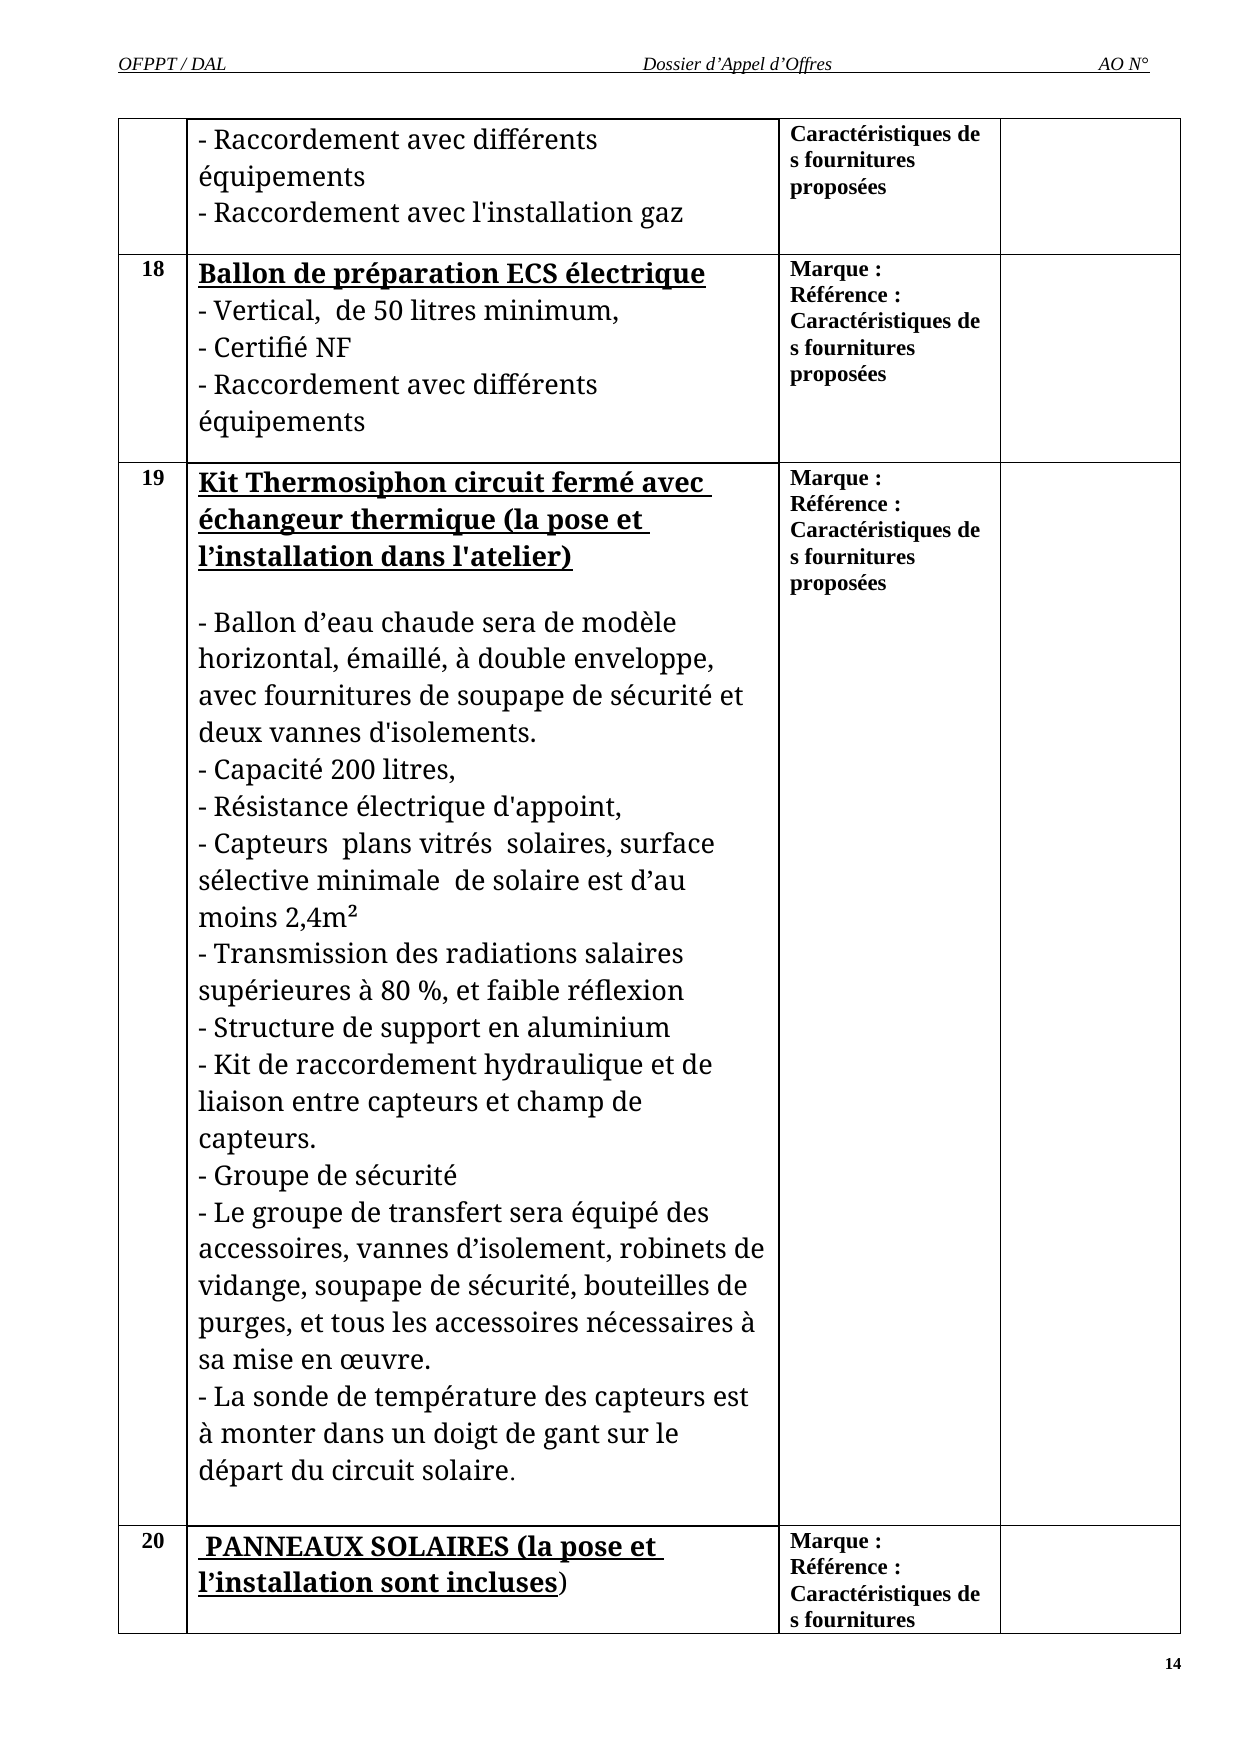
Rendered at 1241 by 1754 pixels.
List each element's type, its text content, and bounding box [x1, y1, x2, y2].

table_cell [188, 120, 778, 253]
table_cell 18 [119, 255, 186, 462]
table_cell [188, 1527, 778, 1632]
table_cell Marque : Référence : Caractéristiques des fournitures proposées [780, 463, 1000, 1525]
table_cell [1001, 463, 1180, 1525]
table_cell 20 [119, 1526, 186, 1632]
table_cell 19 [119, 463, 186, 1525]
table_cell [1001, 1526, 1180, 1632]
table_cell Kit Thermosiphon circuit fermé avec échangeur thermique (la pose et l’installation dans l'atelier) - Ballon d’eau chaude sera de modèle horizontal, émaillé, à double enveloppe, avec fournitures de soupape de sécurité et deux vannes d'isolements. - Capacité 200 litres, - Résistance électrique d'appoint, - Capteurs plans vitrés solaires, surface sélective minimale de solaire est d’au moins 2,4m² - Transmission des radiations salaires supérieures à 80 %, et faible réflexion - Structure de support en aluminium - Kit de raccordement hydraulique et de liaison entre capteurs et champ de capteurs. - Groupe de sécurité - Le groupe de transfert sera équipé des accessoires, vannes d’isolement, robinets de vidange, soupape de sécurité, bouteilles de purges, et tous les accessoires nécessaires à sa mise en œuvre. - La sonde de température des capteurs est à monter dans un doigt de gant sur le départ du circuit solaire. [188, 464, 778, 1525]
table_cell 17 [119, 119, 186, 253]
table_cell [780, 1526, 1000, 1632]
table_cell [1001, 119, 1180, 253]
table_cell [780, 119, 1000, 253]
table_cell Marque : Référence : Caractéristiques des fournitures proposées [780, 255, 1000, 462]
table_cell [1001, 255, 1180, 462]
table_cell Ballon de préparation ECS électrique - Vertical, de 50 litres minimum, - Certifié NF - Raccordement avec différents équipements [188, 255, 778, 462]
